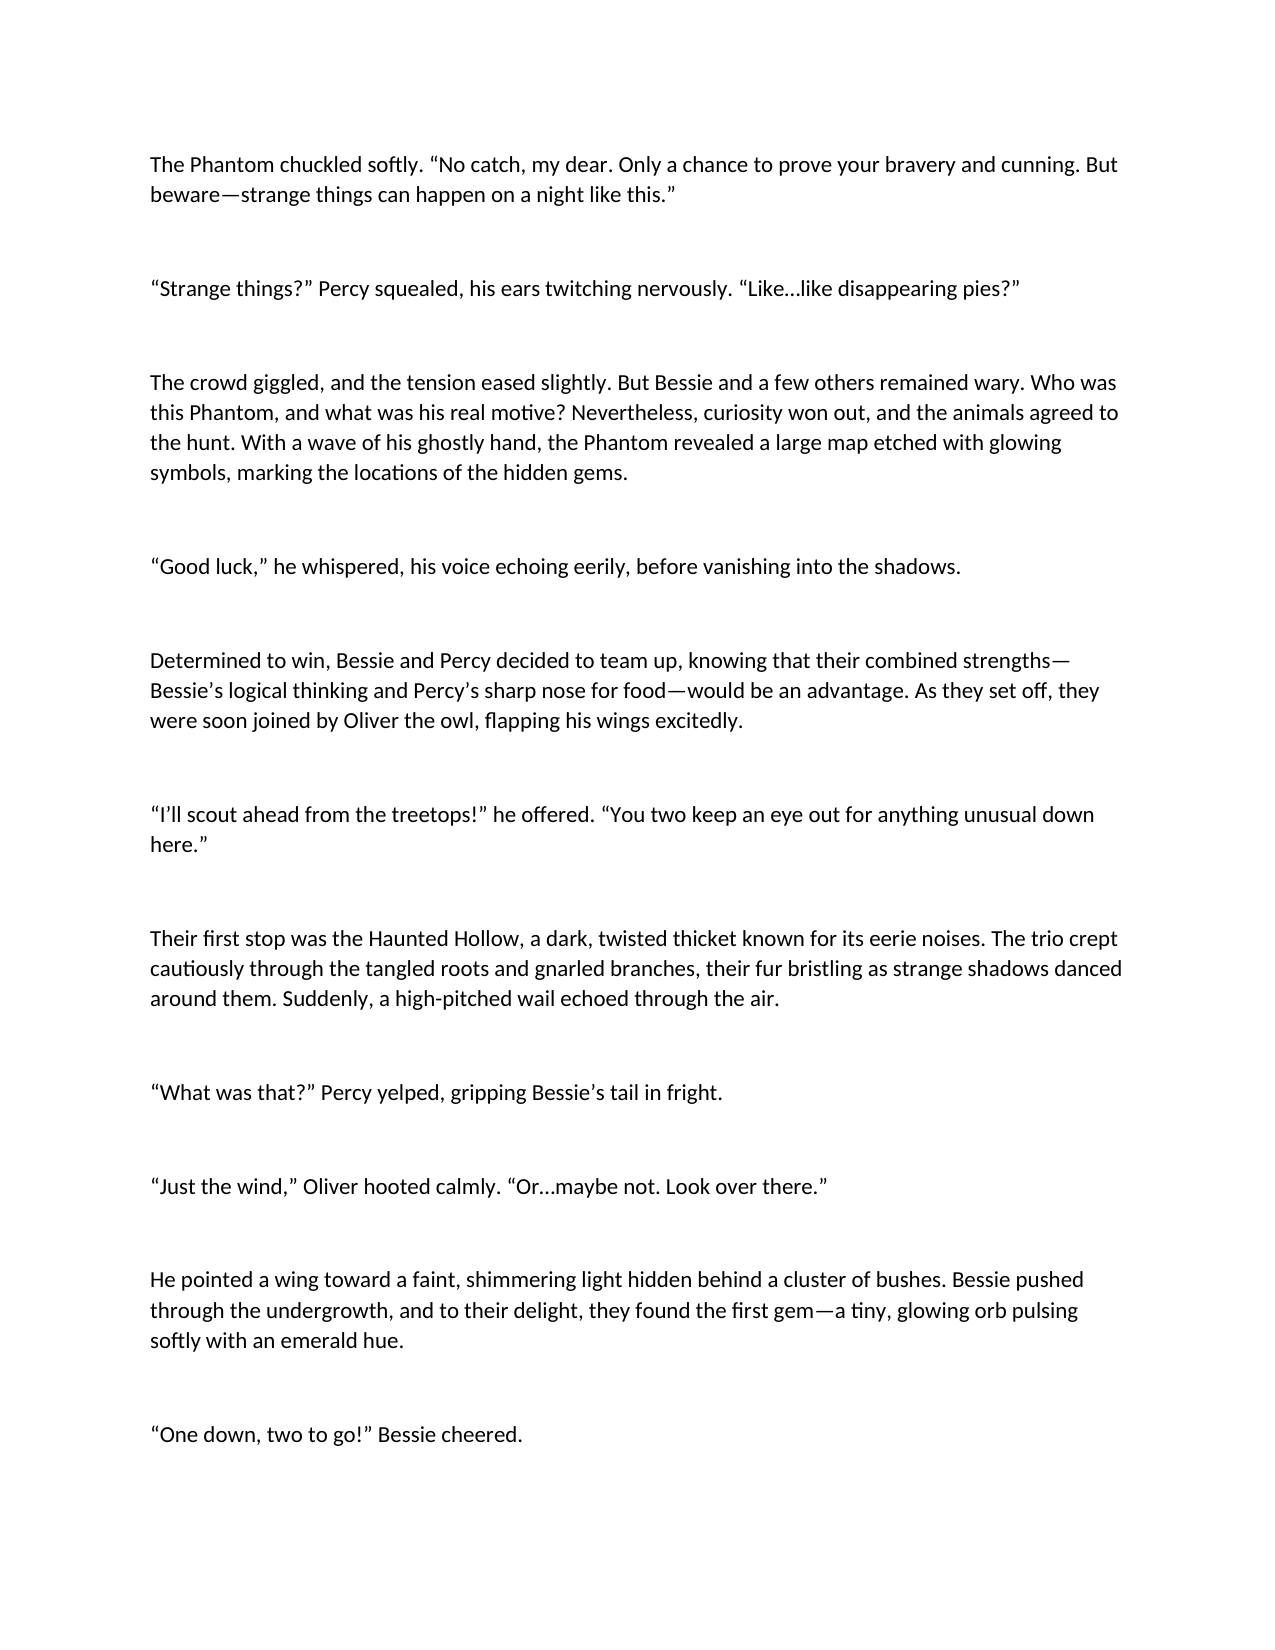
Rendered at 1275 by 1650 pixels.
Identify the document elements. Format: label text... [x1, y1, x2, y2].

text Their first stop was the Haunted Hollow, a dark, twisted thicket known for its eerie noises. The trio crept cautiously through the tangled roots and gnarled branches, their fur bristling as strange shadows danced around them. Suddenly, a high-pitched wail echoed through the air. [150, 924, 1125, 1012]
text He pointed a wing toward a faint, shimmering light hidden behind a cluster of bushes. Bessie pushed through the undergrowth, and to their delight, they found the first gem—a tiny, glowing orb pulsing softly with an emerald hue. [150, 1266, 1125, 1354]
text The crowd giggled, and the tension eased slightly. But Bessie and a few others remained wary. Who was this Phantom, and what was his real motive? Nevertheless, curiosity won out, and the animals agreed to the hunt. With a wave of his ghostly hand, the Phantom revealed a large map etched with glowing symbols, marking the locations of the hidden gems. [150, 368, 1125, 486]
text “Just the wind,” Oliver hooted calmly. “Or…maybe not. Look over there.” [150, 1172, 1125, 1200]
text “What was that?” Percy yelped, gripping Bessie’s tail in fright. [150, 1078, 1125, 1106]
text The Phantom chuckled softly. “No catch, my dear. Only a chance to prove your bravery and cunning. But beware—strange things can happen on a night like this.” [150, 150, 1125, 208]
text “Good luck,” he whispered, his voice echoing eerily, before vanishing into the shadows. [150, 552, 1125, 580]
text “Strange things?” Percy squealed, his ears twitching nervously. “Like…like disappearing pies?” [150, 274, 1125, 302]
text Determined to win, Bessie and Percy decided to team up, knowing that their combined strengths—Bessie’s logical thinking and Percy’s sharp nose for food—would be an advantage. As they set off, they were soon joined by Oliver the owl, flapping his wings excitedly. [150, 646, 1125, 734]
text “One down, two to go!” Bessie cheered. [150, 1420, 1125, 1448]
text “I’ll scout ahead from the treetops!” he offered. “You two keep an eye out for anything unusual down here.” [150, 800, 1125, 858]
